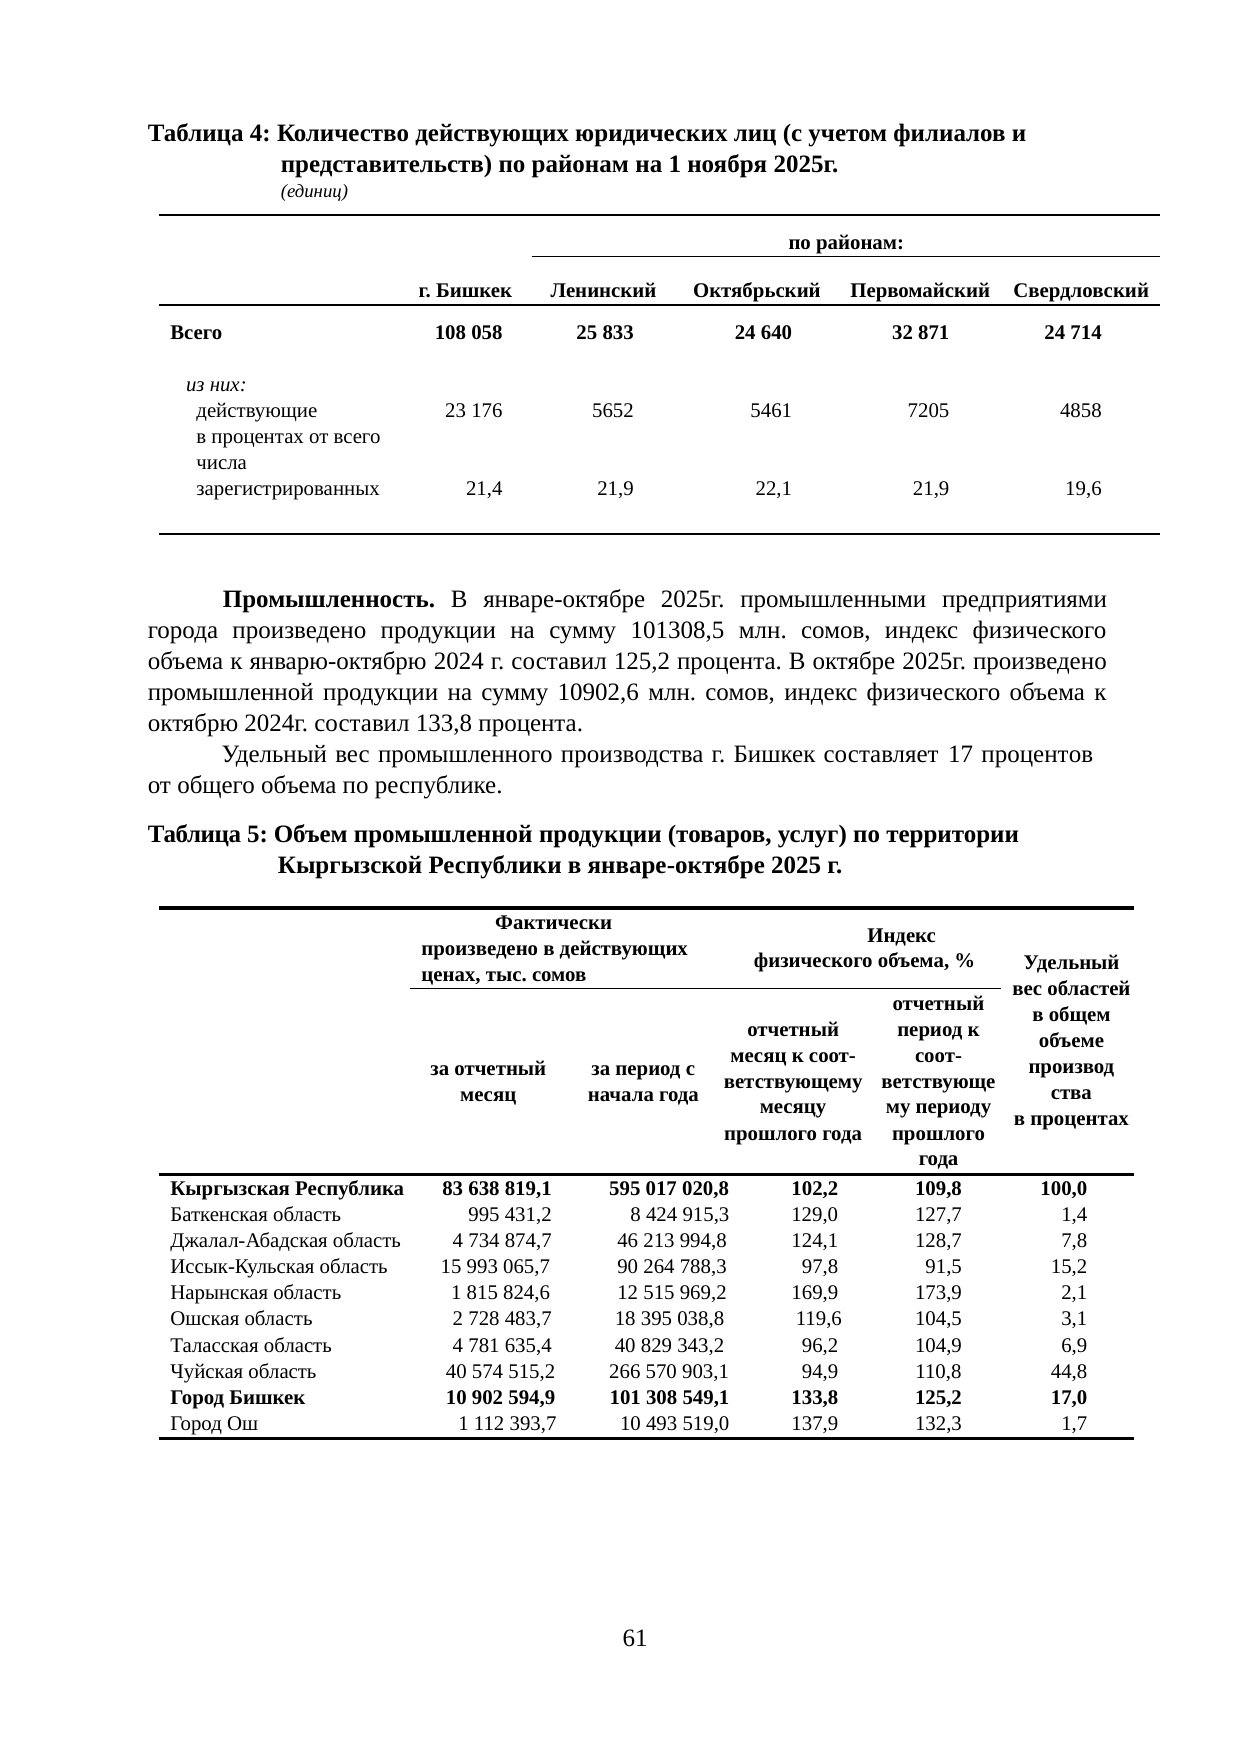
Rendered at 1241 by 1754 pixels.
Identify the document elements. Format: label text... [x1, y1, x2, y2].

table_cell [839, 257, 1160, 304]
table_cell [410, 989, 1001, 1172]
text (единиц) [281, 180, 1122, 202]
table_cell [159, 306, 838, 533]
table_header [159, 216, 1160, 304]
text представительств) по районам на 1 ноября 2025г. [281, 149, 1122, 178]
text Кыргызской Республики в январе-октябре . [148, 851, 1122, 879]
text Удельный вес промышленного производства г. Бишкек составляет 17 процентов от общего объема по республике. [148, 739, 1093, 799]
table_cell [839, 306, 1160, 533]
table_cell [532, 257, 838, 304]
text Таблица 4: Количество действующих юридических лиц (с учетом филиалов и [148, 118, 1122, 147]
text Таблица 5: Объем промышленной продукции (товаров, услуг) по территории [148, 819, 1122, 848]
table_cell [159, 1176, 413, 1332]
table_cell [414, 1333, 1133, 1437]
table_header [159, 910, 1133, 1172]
text Промышленность. В январе-октябре 2025г. промышленными предприятиями города произведено продукции на сумму 101308,5 млн. сомов, индекс физического объема к январю-октябрю 2024 г. составил 125,2 процента. В октябре 2025г. произведено промышленной продукции на сумму 10902,6 млн. сомов, индекс физического объема к октябрю 2024г. составил 133,8 процента. [148, 584, 1107, 737]
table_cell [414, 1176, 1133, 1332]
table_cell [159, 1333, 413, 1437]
